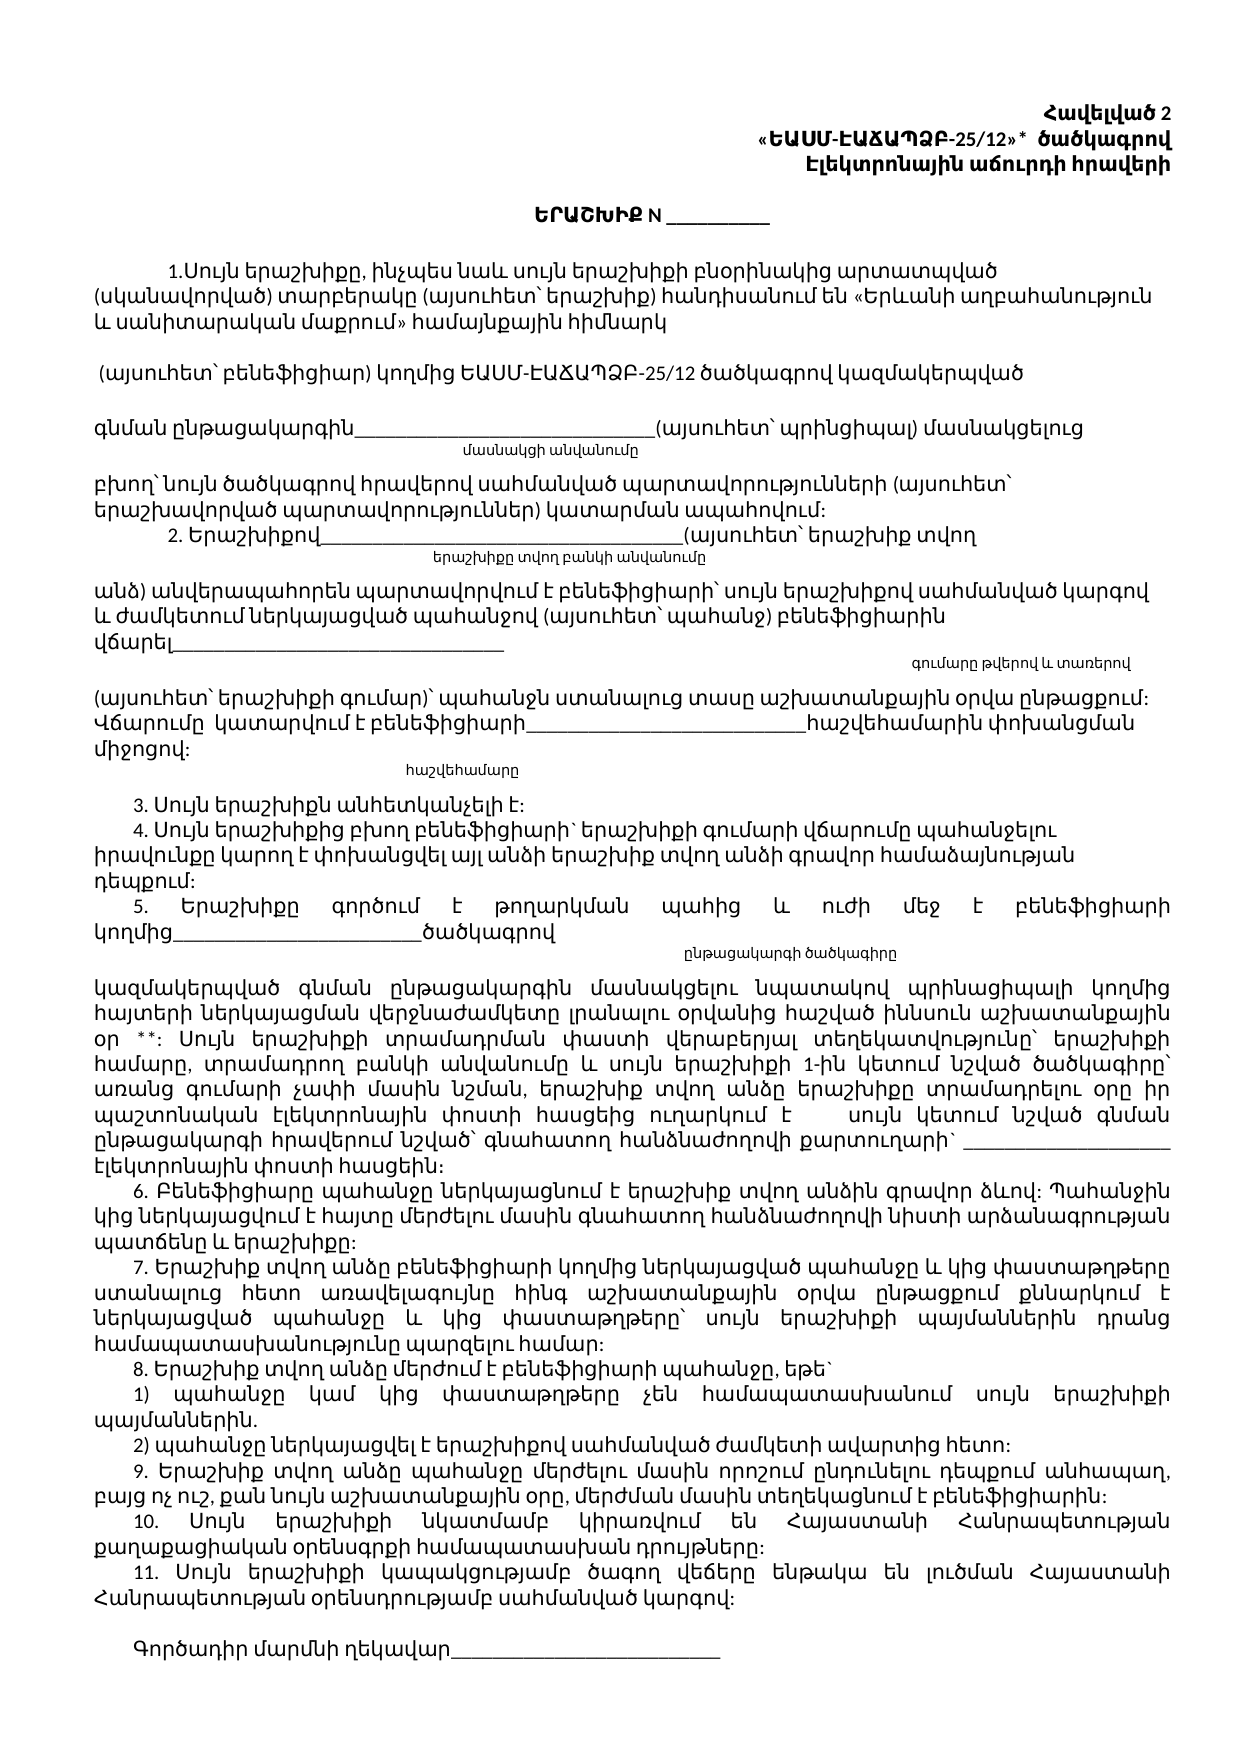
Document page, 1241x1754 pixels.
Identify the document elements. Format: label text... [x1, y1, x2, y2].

text գնման ընթացակարգին_____________________________(այսուհետ՝ պրինցիպալ) մասնակցելուց [94, 416, 1171, 441]
text 8. Երաշխիք տվող անձը մերժում է բենեֆիցիարի պահանջը, եթե` [94, 1356, 1171, 1382]
text երաշխիքը տվող բանկի անվանումը [94, 548, 1171, 578]
text 1) պահանջը կամ կից փաստաթղթերը չեն համապատասխանում սույն երաշխիքի պայմաններին. [94, 1382, 1171, 1432]
text բխող՝ նույն ծածկագրով հրավերով սահմանված պարտավորությունների (այսուհետ՝ երաշխավորված պարտավորություններ) կատարման ապահովում: [94, 472, 1171, 522]
text գումարը թվերով և տառերով [831, 654, 1171, 685]
text 10. Սույն երաշխիքի նկատմամբ կիրառվում են Հայաստանի Հանրապետության քաղաքացիական օրենսգրքի համապատասխան դրույթները: [94, 1509, 1171, 1559]
text 3. Սույն երաշխիքն անհետկանչելի է: [94, 792, 1171, 817]
text մասնակցի անվանումը [389, 441, 1171, 472]
text (այսուհետ՝ բենեֆիցիար) կողմից ԵԱՍՄ-ԷԱՃԱՊՁԲ-25/12 ծածկագրով կազմակերպված [94, 360, 1171, 416]
text Հավելված 2 [94, 100, 1171, 126]
text ԵՐԱՇԽԻՔ N __________ [94, 202, 1171, 227]
text 7. Երաշխիք տվող անձը բենեֆիցիարի կողմից ներկայացված պահանջը և կից փաստաթղթերը ստանալուց հետո առավելագույնը հինգ աշխատանքային օրվա ընթացքում քննարկում է ներկայացված պահանջը և կից փաստաթղթերը՝ սույն երաշխիքի պայմաններին դրանց համապատասխանությունը պարզելու համար: [94, 1254, 1171, 1356]
text «ԵԱՍՄ-ԷԱՃԱՊՁԲ-25/12»* ծածկագրով [94, 126, 1171, 151]
text Էլեկտրոնային աճուրդի հրավերի [94, 151, 1171, 177]
text 1.Սույն երաշխիքը, ինչպես նաև սույն երաշխիքի բնօրինակից արտատպված (սկանավորված) տարբերակը (այսուհետ՝ երաշխիք) հանդիսանում են «Երևանի աղբահանություն և սանիտարական մաքրում» համայնքային հիմնարկ [94, 258, 1171, 334]
text (այսուհետ՝ երաշխիքի գումար)՝ պահանջն ստանալուց տասը աշխատանքային օրվա ընթացքում: Վճարումը կատարվում է բենեֆիցիարի___________________________հաշվեհամարին փոխանցման միջոցով: [94, 685, 1171, 761]
text 9. Երաշխիք տվող անձը պահանջը մերժելու մասին որոշում ընդունելու դեպքում անհապաղ, բայց ոչ ուշ, քան նույն աշխատանքային օրը, մերժման մասին տեղեկացնում է բենեֆիցիարին: [94, 1458, 1171, 1509]
text անձ) անվերապահորեն պարտավորվում է բենեֆիցիարի՝ սույն երաշխիքով սահմանված կարգով և ժամկետում ներկայացված պահանջով (այսուհետ՝ պահանջ) բենեֆիցիարին վճարել________________________________ [94, 578, 1171, 654]
text 11. Սույն երաշխիքի կապակցությամբ ծագող վեճերը ենթակա են լուծման Հայաստանի Հանրապետության օրենսդրությամբ սահմանված կարգով: [94, 1559, 1171, 1610]
text 4. Սույն երաշխիքից բխող բենեֆիցիարի` երաշխիքի գումարի վճարումը պահանջելու իրավունքը կարող է փոխանցվել այլ անձի երաշխիք տվող անձի գրավոր համաձայնության դեպքում: [94, 817, 1171, 893]
text 5. Երաշխիքը գործում է թողարկման պահից և ուժի մեջ է բենեֆիցիարի կողմից________________________ծածկագրով [94, 893, 1171, 944]
text 2. Երաշխիքով___________________________________(այսուհետ՝ երաշխիք տվող [94, 522, 1171, 548]
text հաշվեհամարը [94, 761, 1171, 792]
text կազմակերպված գնման ընթացակարգին մասնակցելու նպատակով պրինացիպալի կողմից հայտերի ներկայացման վերջնաժամկետը լրանալու օրվանից հաշված իննսուն աշխատանքային օր **: Սույն երաշխիքի տրամադրման փաստի վերաբերյալ տեղեկատվությունը՝ երաշխիքի համարը, տրամադրող բանկի անվանումը և սույն երաշխիքի 1-ին կետում նշված ծածկագիրը՝ առանց գումարի չափի մասին նշման, երաշխիք տվող անձը երաշխիքը տրամադրելու օրը իր պաշտոնական էլեկտրոնային փոստի հասցեից ուղարկում է սույն կետում նշված գնման ընթացակարգի հրավերում նշված՝ գնահատող հանձնաժողովի քարտուղարի` ____________________ էլեկտրոնային փոստի հասցեին։ [94, 975, 1171, 1178]
text ընթացակարգի ծածկագիրը [610, 944, 1171, 975]
text Գործադիր մարմնի ղեկավար__________________________ [94, 1636, 1171, 1661]
text 2) պահանջը ներկայացվել է երաշխիքով սահմանված ժամկետի ավարտից հետո: [94, 1432, 1171, 1458]
text 6. Բենեֆիցիարը պահանջը ներկայացնում է երաշխիք տվող անձին գրավոր ձևով: Պահանջին կից ներկայացվում է հայտը մերժելու մասին գնահատող հանձնաժողովի նիստի արձանագրության պատճենը և երաշխիքը: [94, 1178, 1171, 1254]
